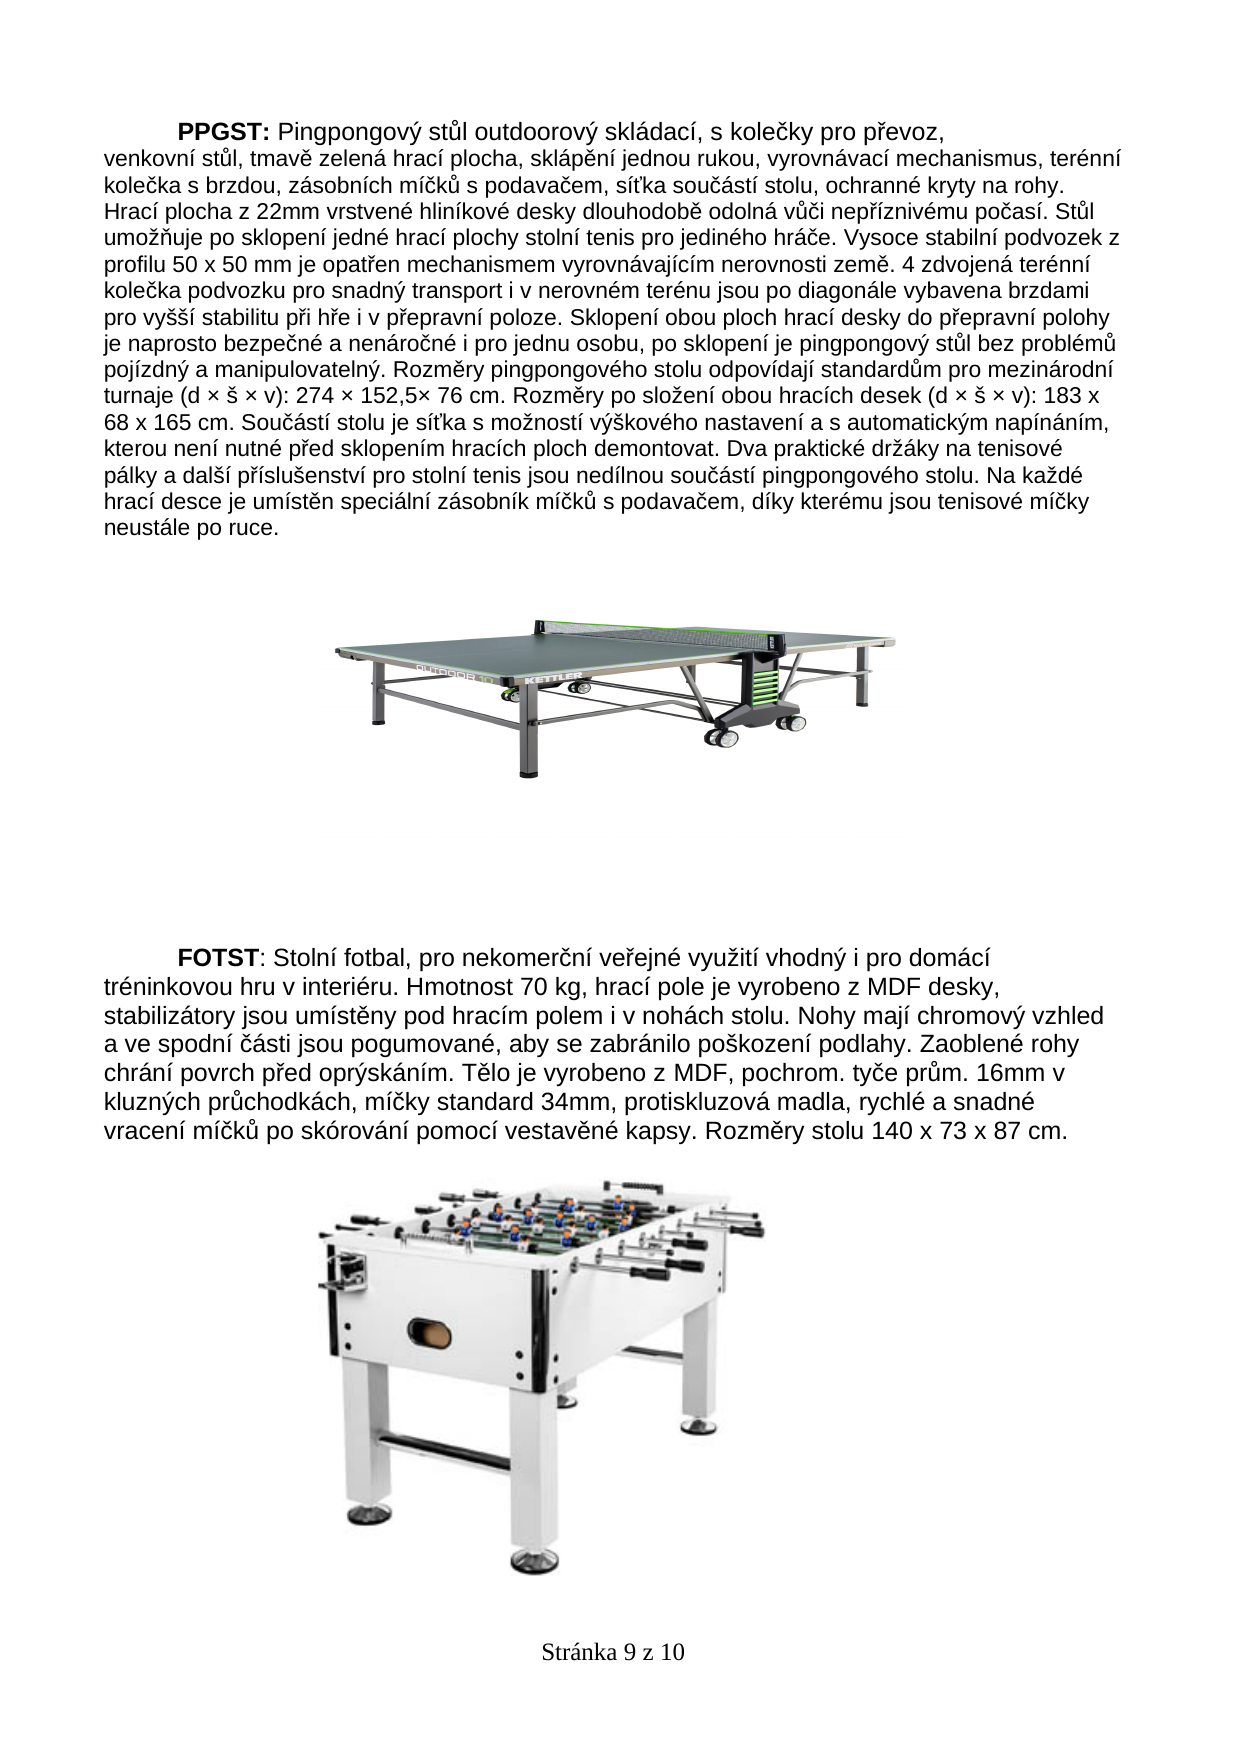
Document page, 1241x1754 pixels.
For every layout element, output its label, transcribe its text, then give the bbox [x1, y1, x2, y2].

text venkovní stůl, tmavě zelená hrací plocha, sklápění jednou rukou, vyrovnávací mechanismus, terénní kolečka s brzdou, zásobních míčků s podavačem, síťka součástí stolu, ochranné kryty na rohy. Hrací plocha z 22mm vrstvené hliníkové desky dlouhodobě odolná vůči nepříznivému počasí. Stůl umožňuje po sklopení jedné hrací plochy stolní tenis pro jediného hráče. Vysoce stabilní podvozek z profilu 50 x 50 mm je opatřen mechanismem vyrovnávajícím nerovnosti země. 4 zdvojená terénní kolečka podvozku pro snadný transport i v nerovném terénu jsou po diagonále vybavena brzdami pro vyšší stabilitu při hře i v přepravní poloze. Sklopení obou ploch hrací desky do přepravní polohy je naprosto bezpečné a nenáročné i pro jednu osobu, po sklopení je pingpongový stůl bez problémů pojízdný a manipulovatelný. Rozměry pingpongového stolu odpovídají standardům pro mezinárodní turnaje (d × š × v): 274 × 152,5× 76 cm. Rozměry po složení obou hracích desek (d × š × v): 183 x 68 x 165 cm. Součástí stolu je síťka s možností výškového nastavení a s automatickým napínáním, kterou není nutné před sklopením hracích ploch demontovat. Dva praktické držáky na tenisové pálky a další příslušenství pro stolní tenis jsou nedílnou součástí pingpongového stolu. Na každé hrací desce je umístěn speciální zásobník míčků s podavačem, díky kterému jsou tenisové míčky neustále po ruce. [103, 145, 1122, 541]
picture [317, 1165, 766, 1614]
text PPGST: Pingpongový stůl outdoorový skládací, s kolečky pro převoz, [103, 117, 1122, 145]
text FOTST: Stolní fotbal, pro nekomerční veřejné využití vhodný i pro domácí tréninkovou hru v interiéru. Hmotnost 70 kg, hrací pole je vyrobeno z MDF desky, stabilizátory jsou umístěny pod hracím polem i v nohách stolu. Nohy mají chromový vzhled a ve spodní části jsou pogumované, aby se zabránilo poškození podlahy. Zaoblené rohy chrání povrch před oprýskáním. Tělo je vyrobeno z MDF, pochrom. tyče prům. 16mm v kluzných průchodkách, míčky standard 34mm, protiskluzová madla, rychlé a snadné vracení míčků po skórování pomocí vestavěné kapsy. Rozměry stolu 140 x 73 x 87 cm. [103, 943, 1122, 1144]
picture [317, 539, 912, 858]
